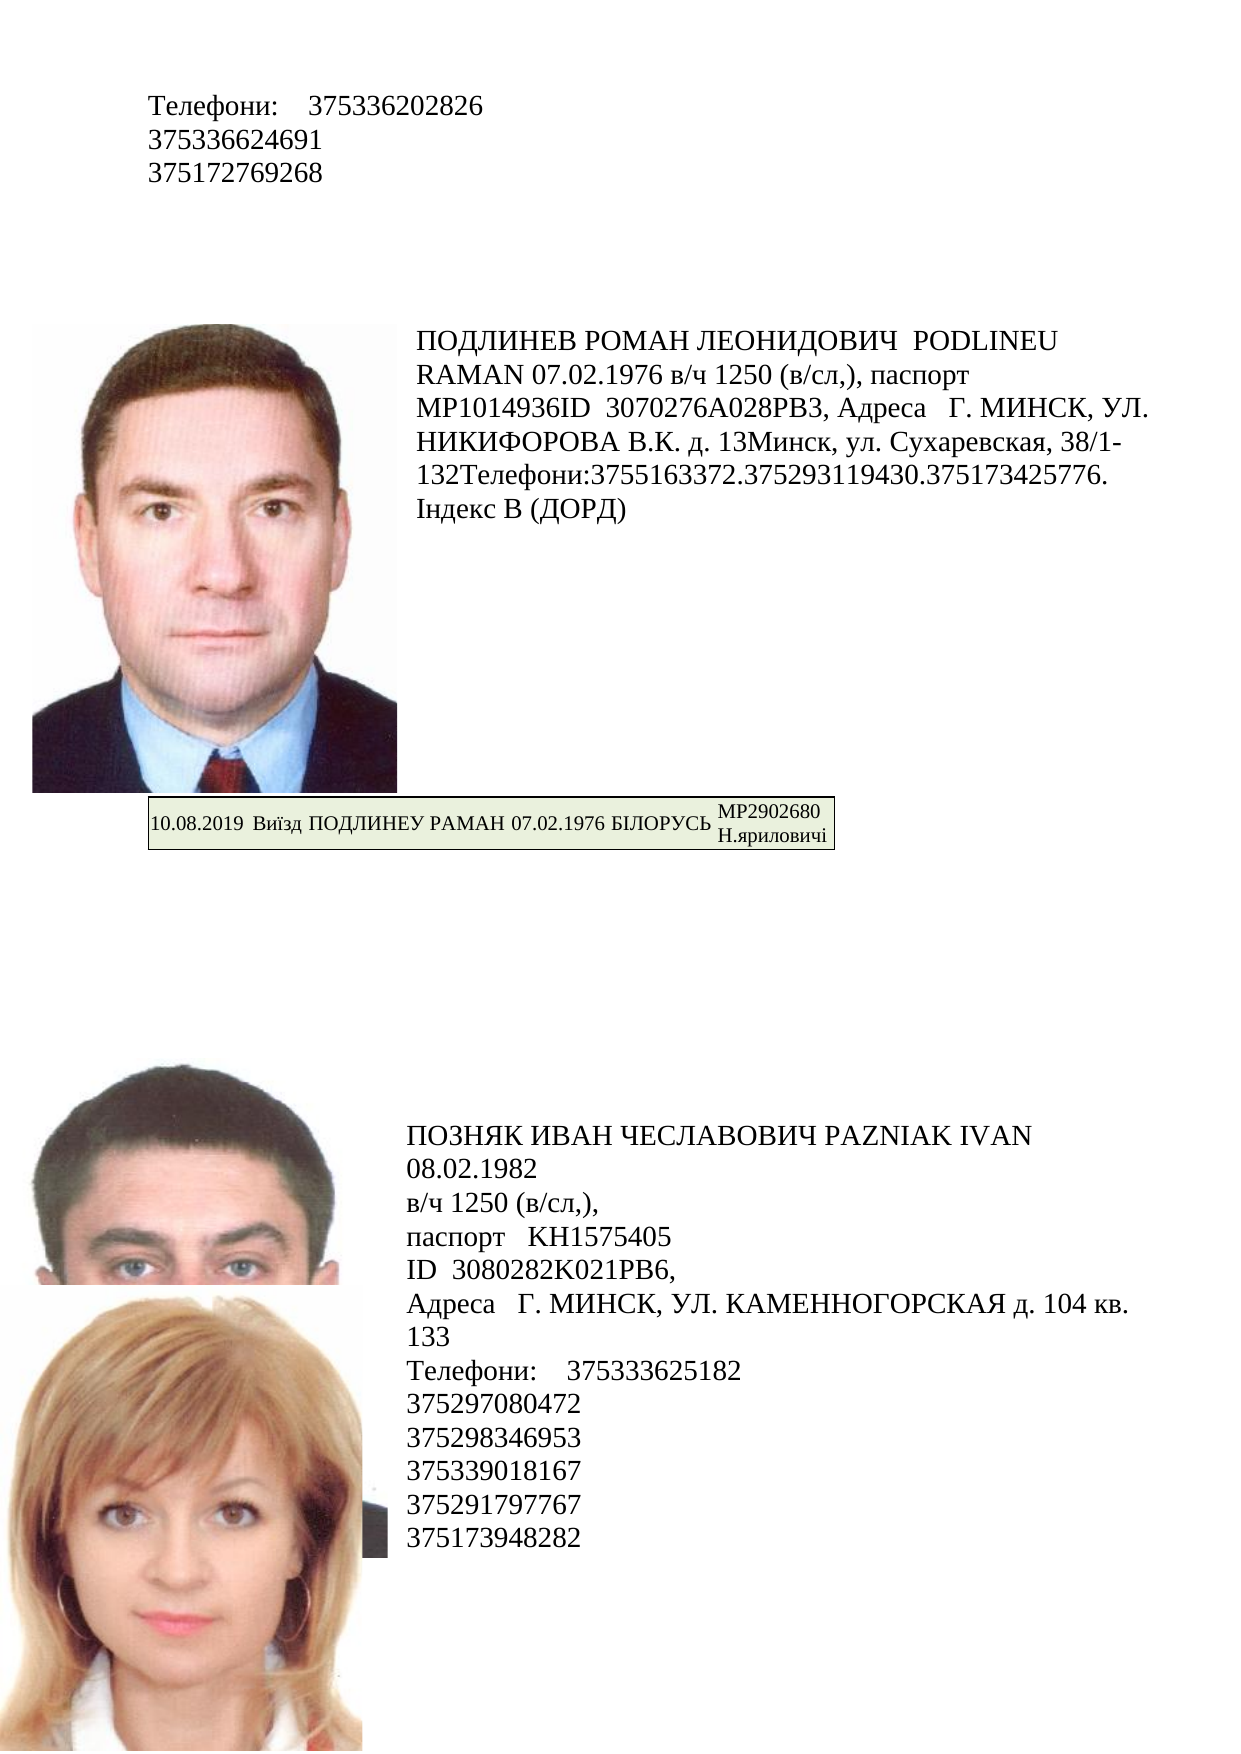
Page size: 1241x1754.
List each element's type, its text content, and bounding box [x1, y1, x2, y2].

text паспорт KH1575405 [388, 1219, 1152, 1252]
text Телефони: 375333625182 375297080472 375298346953 375339018167 375291797767 375173948282 [388, 1353, 1152, 1554]
text ID 3080282K021PB6, [388, 1252, 1152, 1286]
table_header 07.02.1976 [509, 798, 609, 849]
text Індекс В (ДОРД) [398, 491, 1152, 524]
text ПОЗНЯК ИВАН ЧЕСЛАВОВИЧ PAZNIAK IVAN 08.02.1982 [388, 1118, 1152, 1185]
table_header MP2902680 Н.яриловичі [716, 798, 834, 849]
text ПОДЛИНЕВ РОМАН ЛЕОНИДОВИЧ PODLINEU RAMAN 07.02.1976 в/ч 1250 (в/сл,), паспорт MP1014936ID 3070276A028PB3, Адреса Г. МИНСК, УЛ. НИКИФОРОВА В.К. д. 13Минск, ул. Сухаревская, 38/1-132Телефони:3755163372.375293119430.375173425776. [148, 323, 1152, 491]
picture [0, 1058, 388, 1751]
table_header ПОДЛИНЕУ РАМАН [307, 798, 509, 849]
text в/ч 1250 (в/сл,), [388, 1185, 1152, 1219]
table_header БІЛОРУСЬ [609, 798, 716, 849]
picture [32, 324, 398, 793]
table_header 10.08.2019 [149, 798, 251, 849]
table_header Виїзд [251, 798, 307, 849]
text Адреса Г. МИНСК, УЛ. КАМЕННОГОРСКАЯ д. 104 кв. 133 [388, 1286, 1152, 1353]
text Телефони: 375336202826 375336624691 375172769268 [148, 88, 1152, 189]
